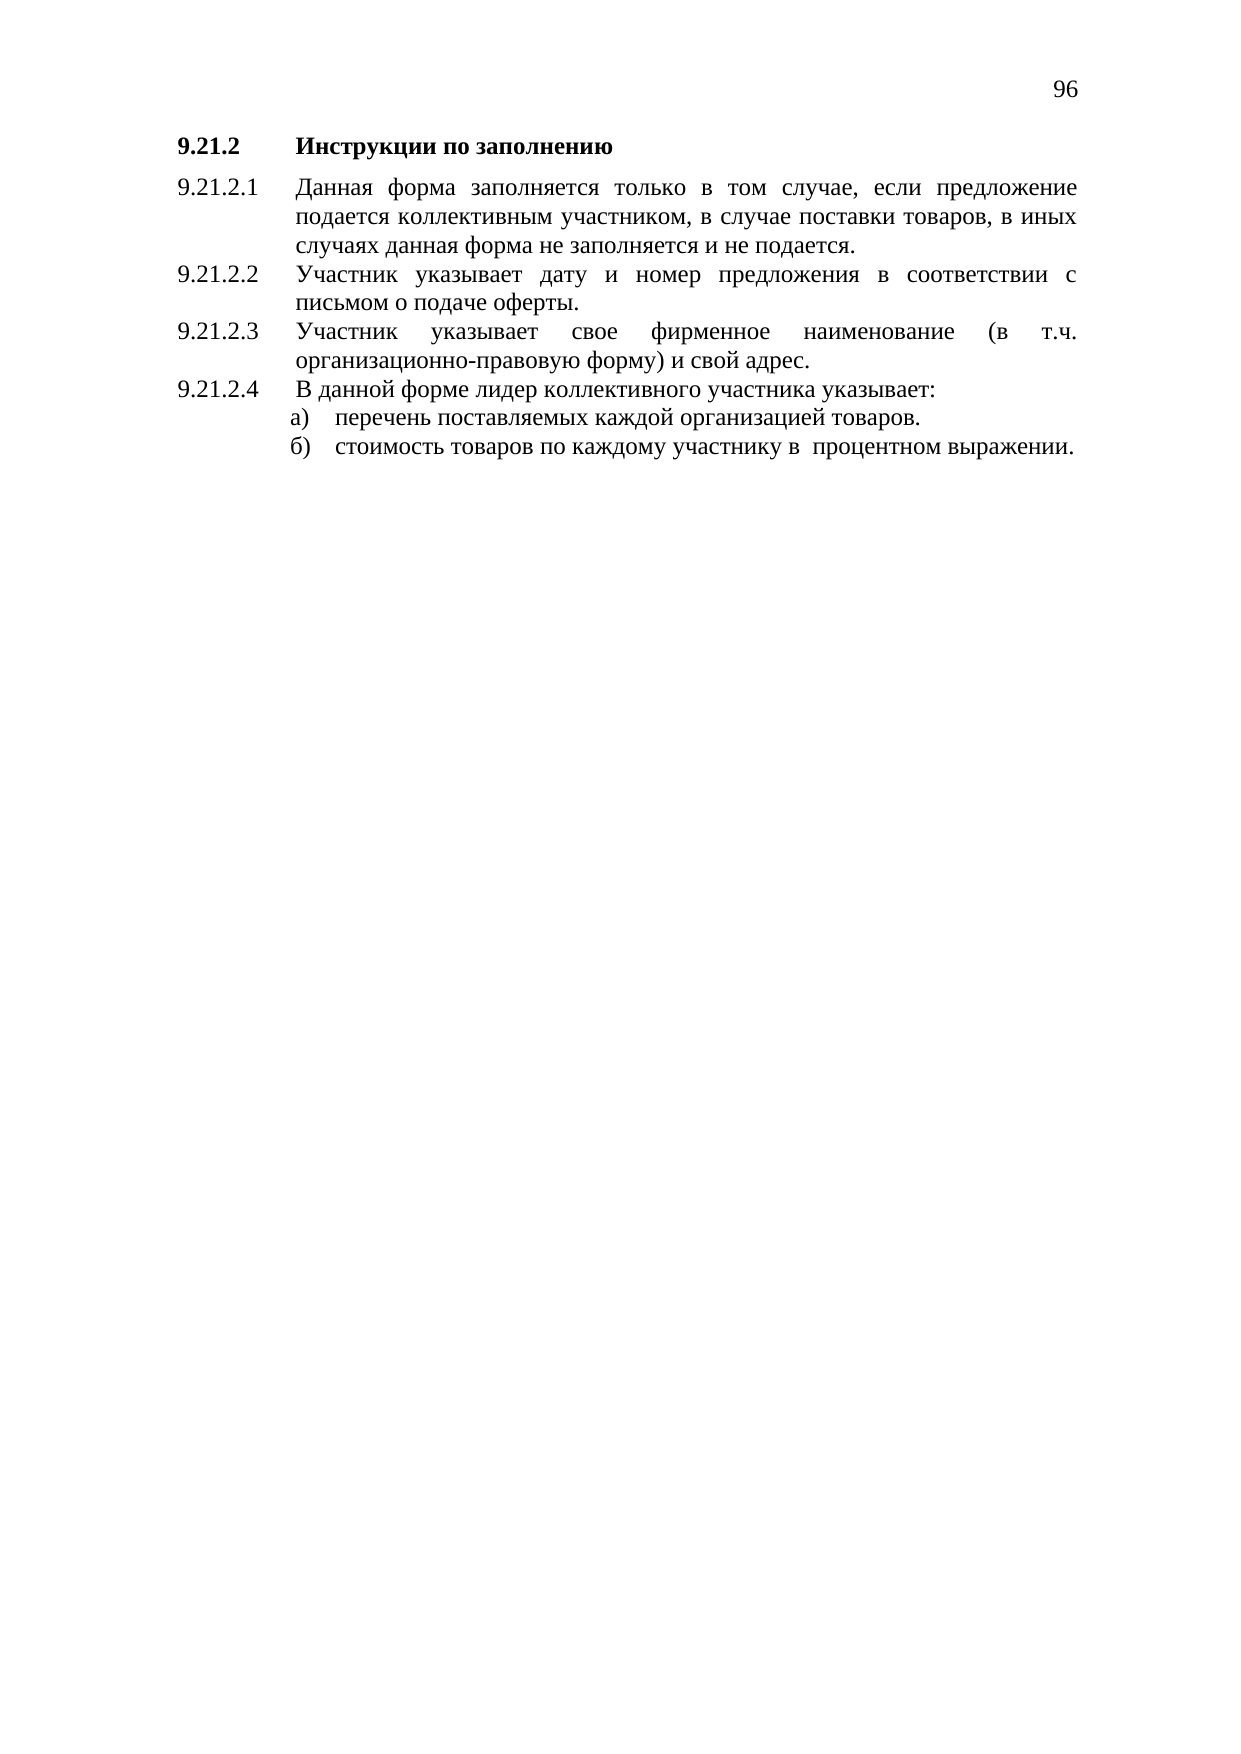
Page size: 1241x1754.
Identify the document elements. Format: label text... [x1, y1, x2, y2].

list Участник указывает свое фирменное наименование (в т.ч. организационно-правовую форму) и свой адрес. [177, 316, 1078, 374]
list Участник указывает дату и номер предложения в соответствии с письмом о подаче оферты. [177, 259, 1078, 316]
list Данная форма заполняется только в том случае, если предложение подается коллективным участником, в случае поставки товаров, в иных случаях данная форма не заполняется и не подается. [177, 172, 1078, 259]
list перечень поставляемых каждой организацией товаров. [290, 402, 1078, 431]
list В данной форме лидер коллективного участника указывает: [177, 374, 1078, 402]
list стоимость товаров по каждому участнику в процентном выражении. [290, 431, 1078, 460]
list Инструкции по заполнению [177, 131, 1078, 160]
